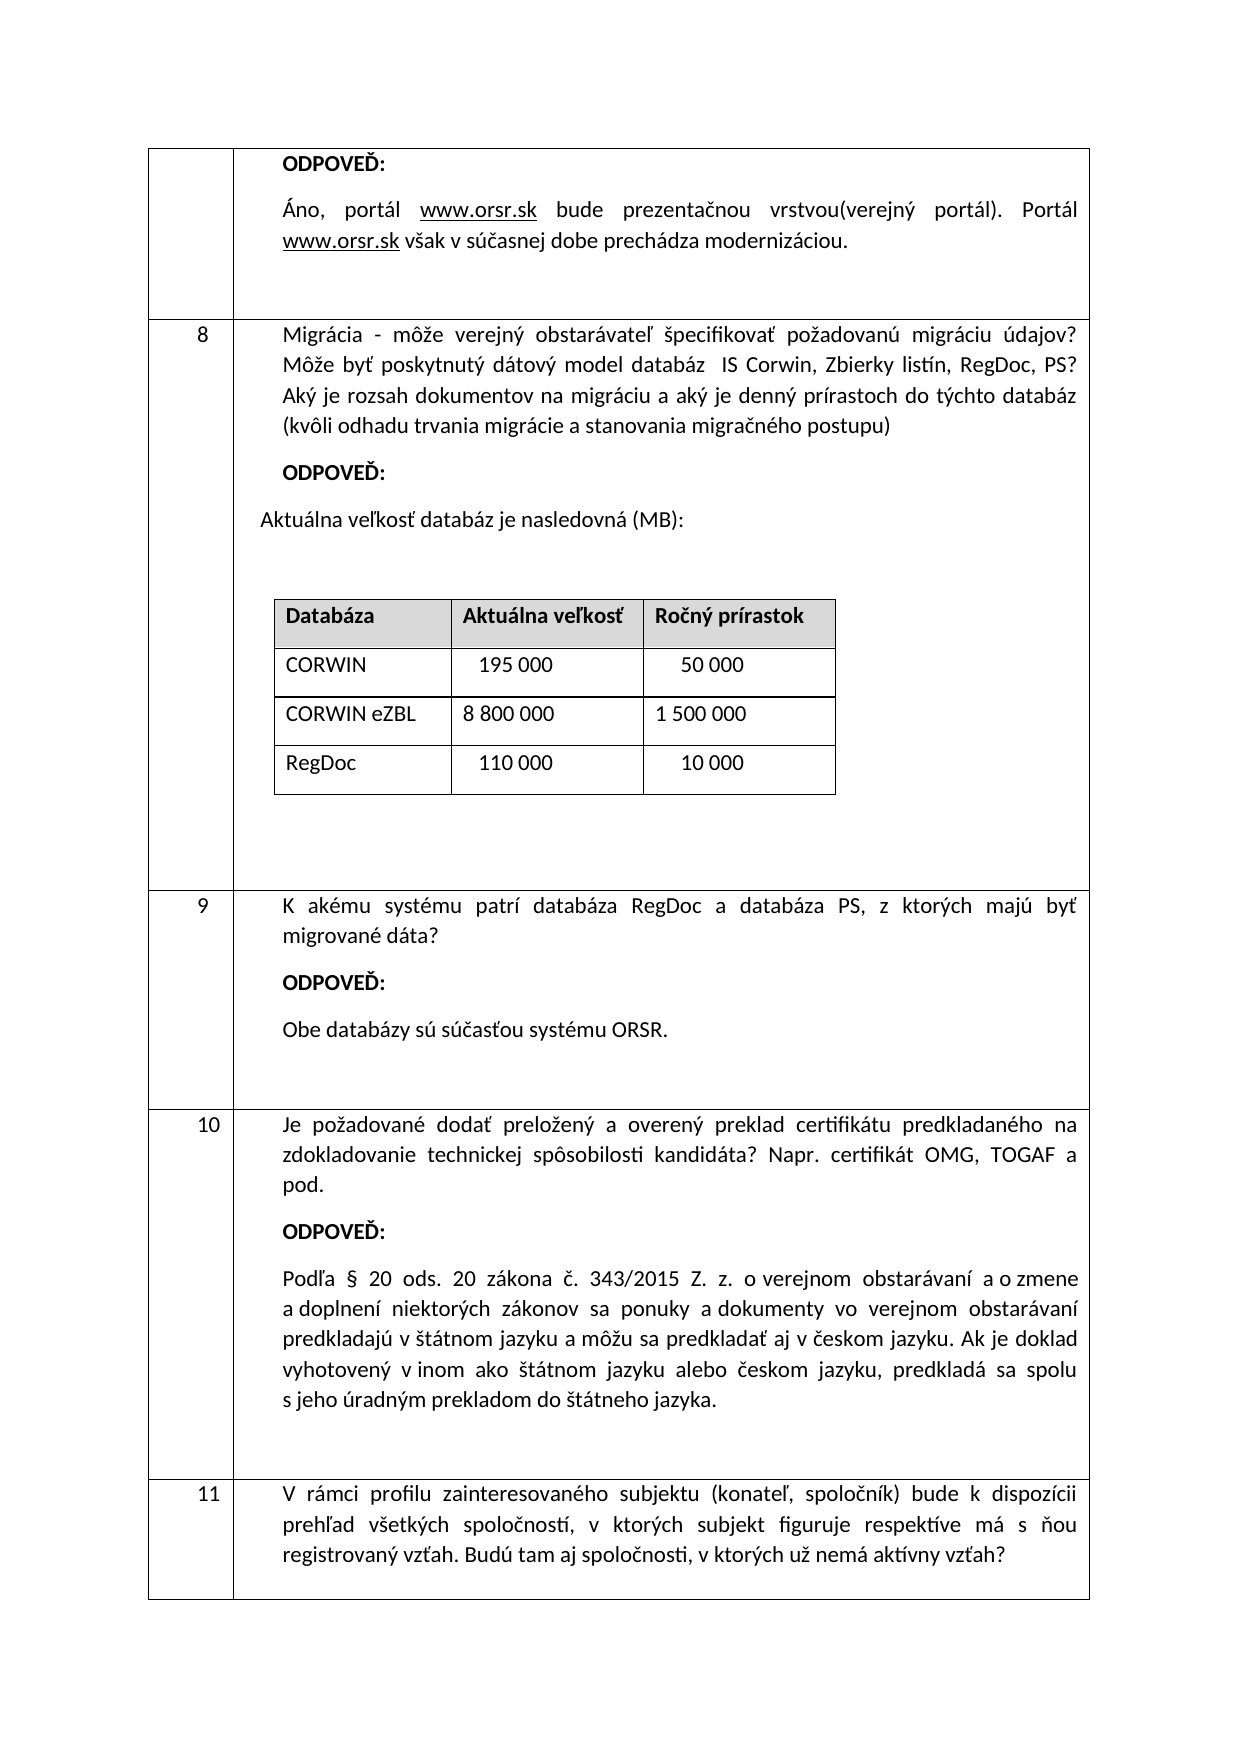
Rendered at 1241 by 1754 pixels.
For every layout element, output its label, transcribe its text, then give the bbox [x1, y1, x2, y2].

table_cell Je požadované dodať preložený a overený preklad certifikátu predkladaného na zdokladovanie technickej spôsobilosti kandidáta? Napr. certifikát OMG, TOGAF a pod. ODPOVEĎ: Podľa § 20 ods. 20 zákona č. 343/2015 Z. z. o verejnom obstarávaní a o zmene a doplnení niektorých zákonov sa ponuky a dokumenty vo verejnom obstarávaní predkladajú v štátnom jazyku a môžu sa predkladať aj v českom jazyku. Ak je doklad vyhotovený v inom ako štátnom jazyku alebo českom jazyku, predkladá sa spolu s jeho úradným prekladom do štátneho jazyka. [234, 1110, 1089, 1478]
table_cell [234, 149, 1089, 319]
table_cell K akému systému patrí databáza RegDoc a databáza PS, z ktorých majú byť migrované dáta? ODPOVEĎ: Obe databázy sú súčasťou systému ORSR. [234, 891, 1089, 1109]
table_cell 8 [149, 320, 233, 890]
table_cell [234, 1480, 1089, 1599]
table_cell 9 [149, 891, 233, 1109]
table_cell Migrácia - môže verejný obstarávateľ špecifikovať požadovanú migráciu údajov? Môže byť poskytnutý dátový model databáz IS Corwin, Zbierky listín, RegDoc, PS? Aký je rozsah dokumentov na migráciu a aký je denný prírastoch do týchto databáz (kvôli odhadu trvania migrácie a stanovania migračného postupu) ODPOVEĎ: Aktuálna veľkosť databáz je nasledovná (MB): [234, 320, 1089, 890]
table_cell 11 [149, 1480, 233, 1599]
table_cell 10 [149, 1110, 233, 1478]
table_cell 7 [149, 149, 233, 319]
